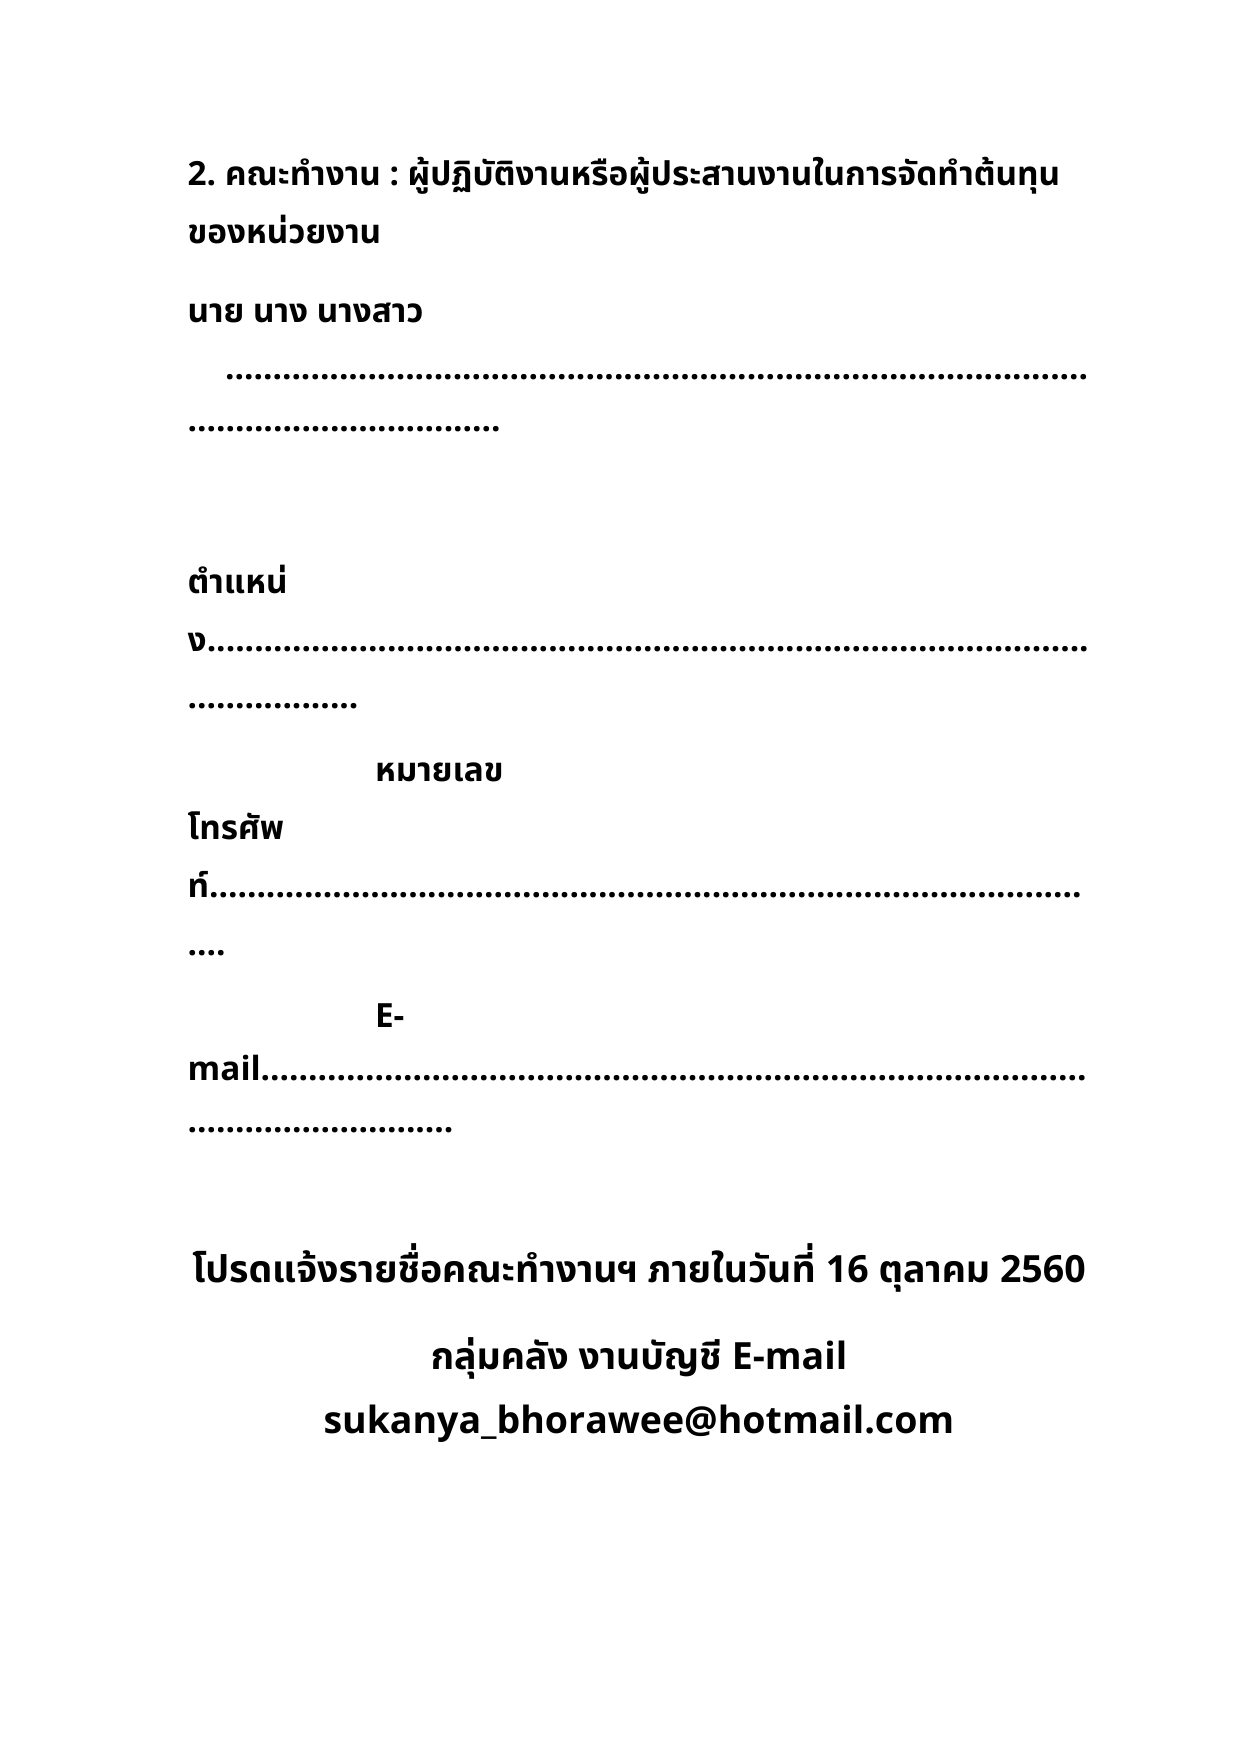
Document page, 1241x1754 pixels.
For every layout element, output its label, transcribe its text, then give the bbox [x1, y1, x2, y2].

text E-mail……………………………………………………………………………………………………. [187, 992, 1090, 1142]
text ตำแหน่ง............................................................................................................... [187, 469, 1090, 718]
text 2. คณะทำงาน : ผู้ปฏิบัติงานหรือผู้ประสานงานในการจัดทำต้นทุนของหน่วยงาน [187, 150, 1090, 258]
text หมายเลขโทรศัพท์................................................................................................ [187, 746, 1090, 965]
text โปรดแจ้งรายชื่อคณะทำงานฯ ภายในวันที่ 16 ตุลาคม 2560 [187, 1243, 1090, 1300]
text กลุ่มคลัง งานบัญชี E-mail sukanya_bhorawee@hotmail.com [187, 1329, 1090, 1445]
text นาย นาง นางสาว ............................................................................................................................ [187, 287, 1090, 442]
